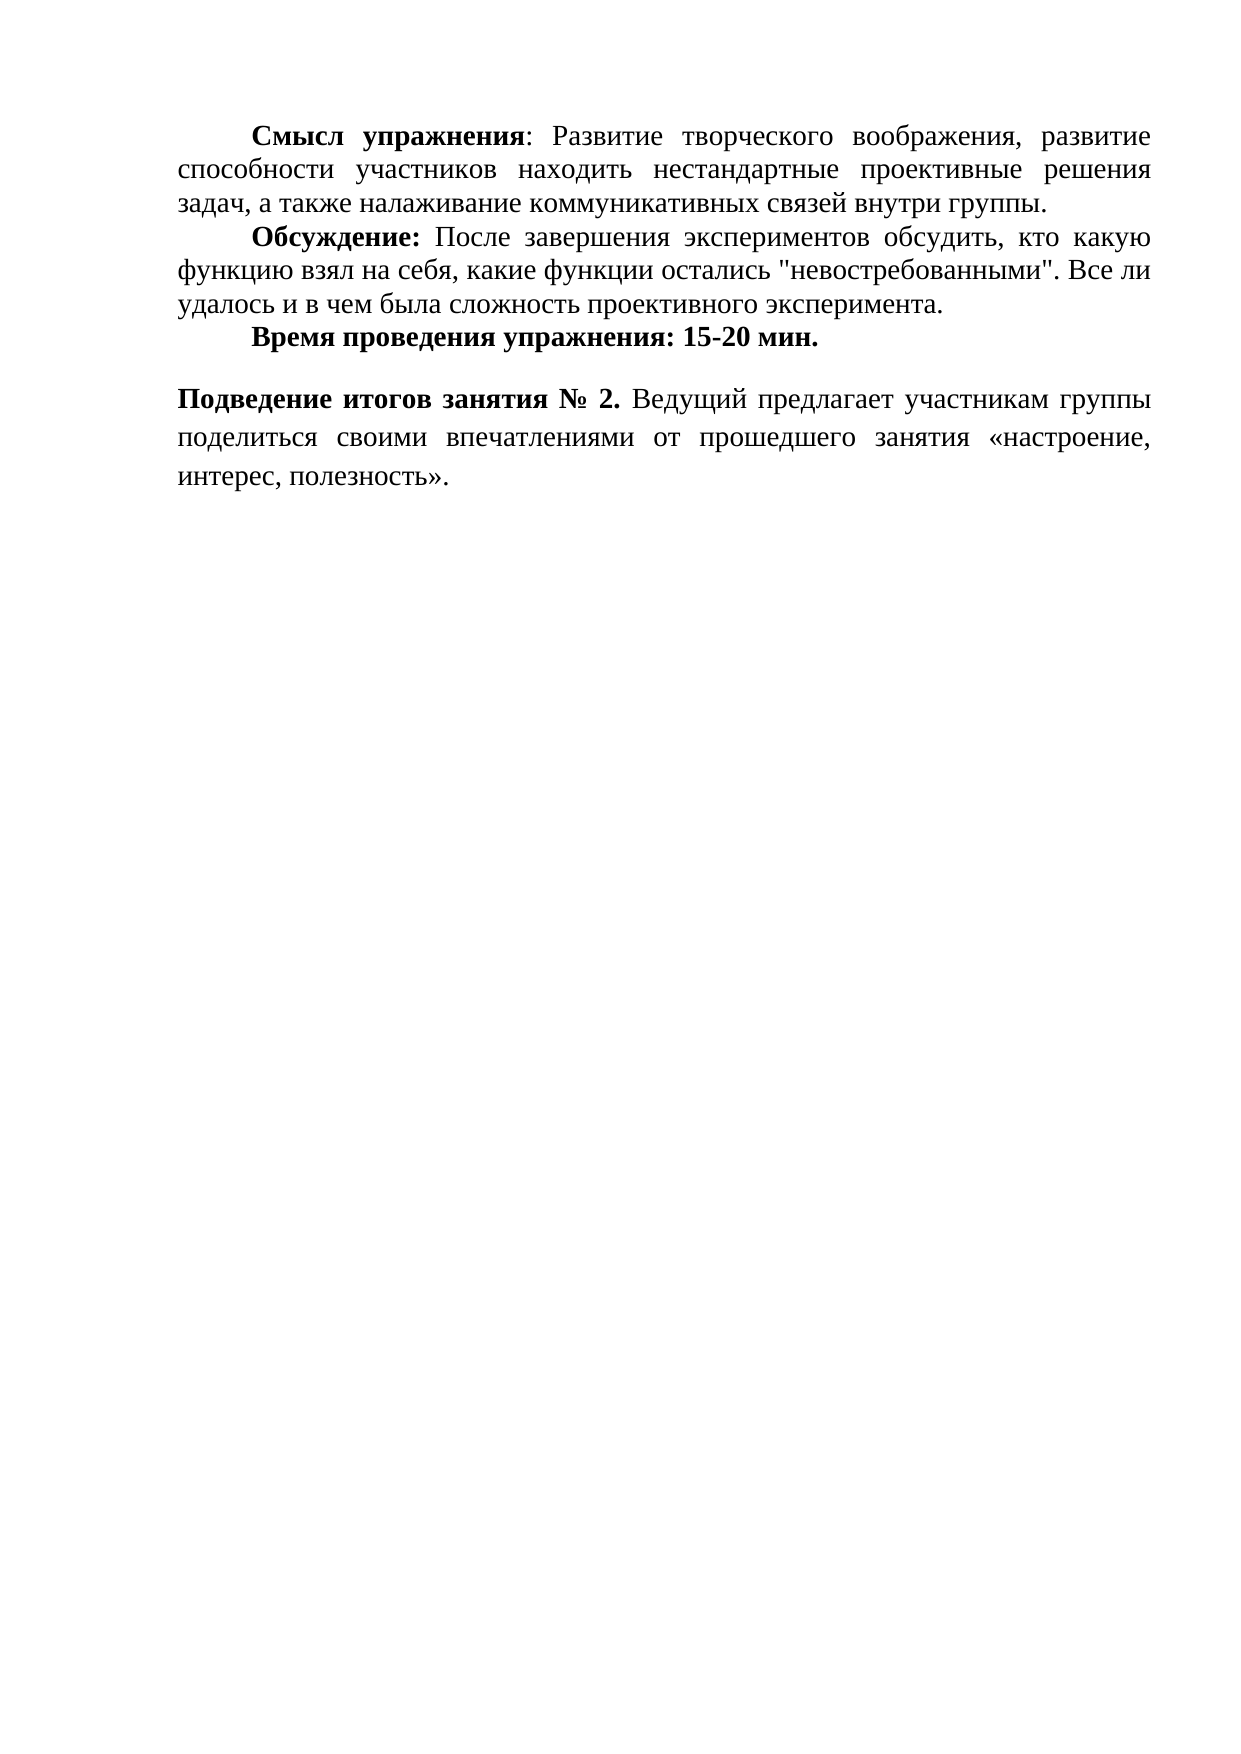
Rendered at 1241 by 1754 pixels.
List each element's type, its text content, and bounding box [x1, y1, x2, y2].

text Смысл упражнения: Развитие творческого воображения, развитие способности участников находить нестандартные проективные решения задач, а также налаживание коммуникативных связей внутри группы. [177, 118, 1152, 219]
text Обсуждение: После завершения экспериментов обсудить, кто какую функцию взял на себя, какие функции остались "невостребованными". Все ли удалось и в чем была сложность проективного эксперимента. [177, 219, 1152, 319]
text Время проведения упражнения: 15-20 мин. [177, 319, 1152, 353]
text Подведение итогов занятия № 2. Ведущий предлагает участникам группы поделиться своими впечатлениями от прошедшего занятия «настроение, интерес, полезность». [177, 381, 1152, 492]
